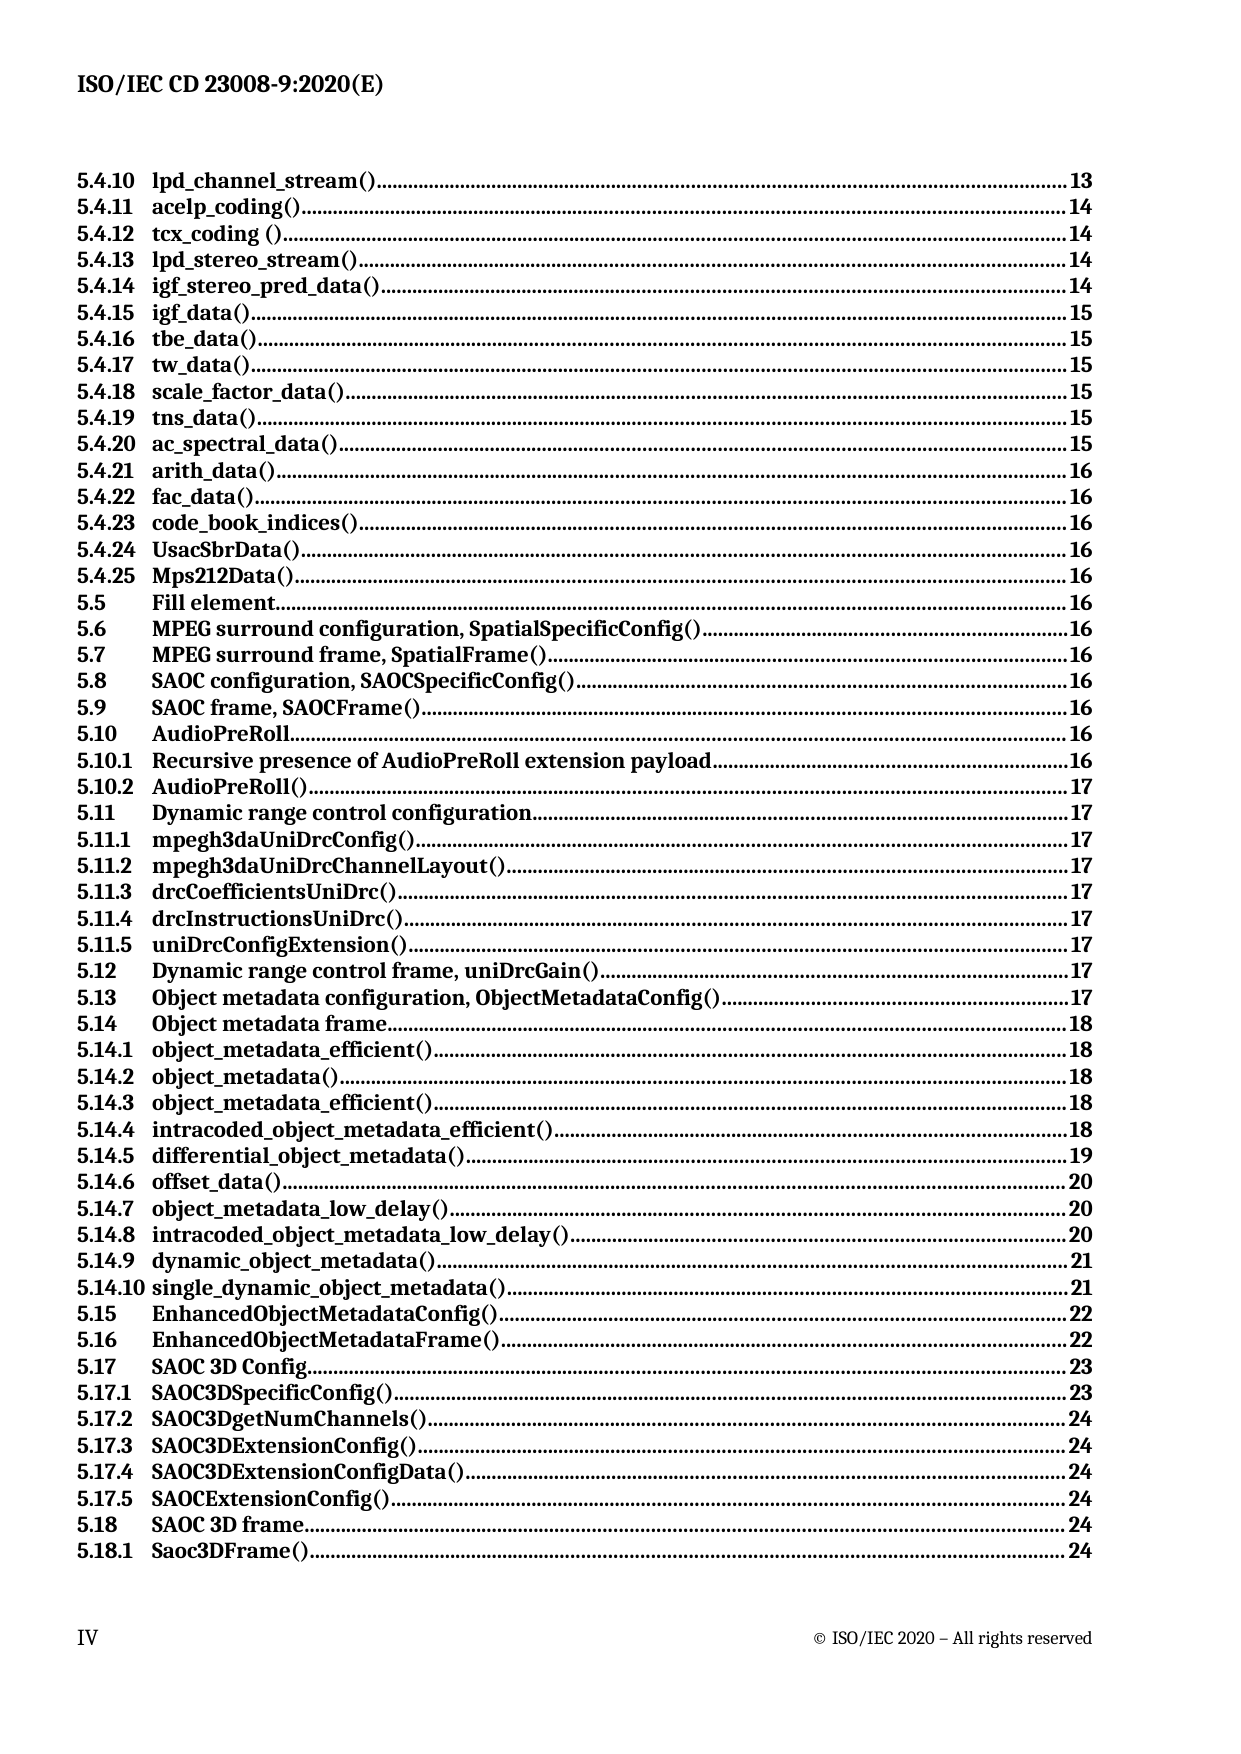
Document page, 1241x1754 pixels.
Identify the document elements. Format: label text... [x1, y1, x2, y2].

text 5.4.21 arith_data() 16 [77, 457, 1041, 484]
text 5.14.6 offset_data() 20 [77, 1169, 1041, 1195]
text 5.14.1 object_metadata_efficient() 18 [77, 1037, 1041, 1064]
text 5.14.4 intracoded_object_metadata_efficient() 18 [77, 1116, 1041, 1143]
text 5.14.9 dynamic_object_metadata() 21 [77, 1248, 1041, 1274]
text 5.14.8 intracoded_object_metadata_low_delay() 20 [77, 1222, 1041, 1248]
text 5.4.20 ac_spectral_data() 15 [77, 431, 1041, 457]
text 5.14.3 object_metadata_efficient() 18 [77, 1090, 1041, 1116]
text 5.10.2 AudioPreRoll() 17 [77, 774, 1041, 800]
text 5.11.2 mpegh3daUniDrcChannelLayout() 17 [77, 853, 1041, 879]
text 5.17.3 SAOC3DExtensionConfig() 24 [77, 1433, 1041, 1459]
text 5.4.15 igf_data() 15 [77, 299, 1041, 326]
text 5.11.4 drcInstructionsUniDrc() 17 [77, 906, 1041, 932]
text 5.6 MPEG surround configuration, SpatialSpecificConfig() 16 [77, 616, 1041, 642]
text 5.15 EnhancedObjectMetadataConfig() 22 [77, 1301, 1041, 1327]
text 5.4.10 lpd_channel_stream() 13 [77, 168, 1041, 194]
text 5.14.2 object_metadata() 18 [77, 1064, 1041, 1090]
text 5.11 Dynamic range control configuration 17 [77, 800, 1041, 826]
text 5.11.1 mpegh3daUniDrcConfig() 17 [77, 826, 1041, 853]
text 5.14.7 object_metadata_low_delay() 20 [77, 1195, 1041, 1222]
text 5.11.5 uniDrcConfigExtension() 17 [77, 932, 1041, 958]
text 5.7 MPEG surround frame, SpatialFrame() 16 [77, 642, 1041, 668]
text 5.4.19 tns_data() 15 [77, 405, 1041, 431]
text 5.13 Object metadata configuration, ObjectMetadataConfig() 17 [77, 984, 1041, 1011]
text 5.17.1 SAOC3DSpecificConfig() 23 [77, 1380, 1041, 1406]
text 5.4.14 igf_stereo_pred_data() 14 [77, 273, 1041, 299]
text 5.4.23 code_book_indices() 16 [77, 510, 1041, 537]
text 5.4.11 acelp_coding() 14 [77, 194, 1041, 220]
text 5.14 Object metadata frame 18 [77, 1011, 1041, 1037]
text 5.18 SAOC 3D frame 24 [77, 1512, 1041, 1538]
text 5.18.1 Saoc3DFrame() 24 [77, 1538, 1041, 1564]
text 5.4.25 Mps212Data() 16 [77, 563, 1041, 589]
text 5.4.12 tcx_coding () 14 [77, 220, 1041, 247]
text 5.10 AudioPreRoll 16 [77, 721, 1041, 747]
text 5.17 SAOC 3D Config 23 [77, 1353, 1041, 1380]
text 5.10.1 Recursive presence of AudioPreRoll extension payload 16 [77, 747, 1041, 774]
text 5.16 EnhancedObjectMetadataFrame() 22 [77, 1327, 1041, 1353]
text 5.11.3 drcCoefficientsUniDrc() 17 [77, 879, 1041, 906]
text 5.4.22 fac_data() 16 [77, 484, 1041, 510]
text 5.4.24 UsacSbrData() 16 [77, 537, 1041, 563]
text 5.14.10 single_dynamic_object_metadata() 21 [77, 1274, 1041, 1301]
text 5.17.2 SAOC3DgetNumChannels() 24 [77, 1406, 1041, 1433]
text 5.5 Fill element 16 [77, 589, 1041, 616]
text 5.8 SAOC configuration, SAOCSpecificConfig() 16 [77, 668, 1041, 695]
text 5.17.5 SAOCExtensionConfig() 24 [77, 1485, 1041, 1512]
text 5.17.4 SAOC3DExtensionConfigData() 24 [77, 1459, 1041, 1485]
text 5.4.13 lpd_stereo_stream() 14 [77, 247, 1041, 273]
text 5.4.18 scale_factor_data() 15 [77, 378, 1041, 405]
text 5.14.5 differential_object_metadata() 19 [77, 1143, 1041, 1169]
text 5.12 Dynamic range control frame, uniDrcGain() 17 [77, 958, 1041, 984]
text 5.4.17 tw_data() 15 [77, 352, 1041, 378]
text 5.9 SAOC frame, SAOCFrame() 16 [77, 695, 1041, 721]
text 5.4.16 tbe_data() 15 [77, 326, 1041, 352]
